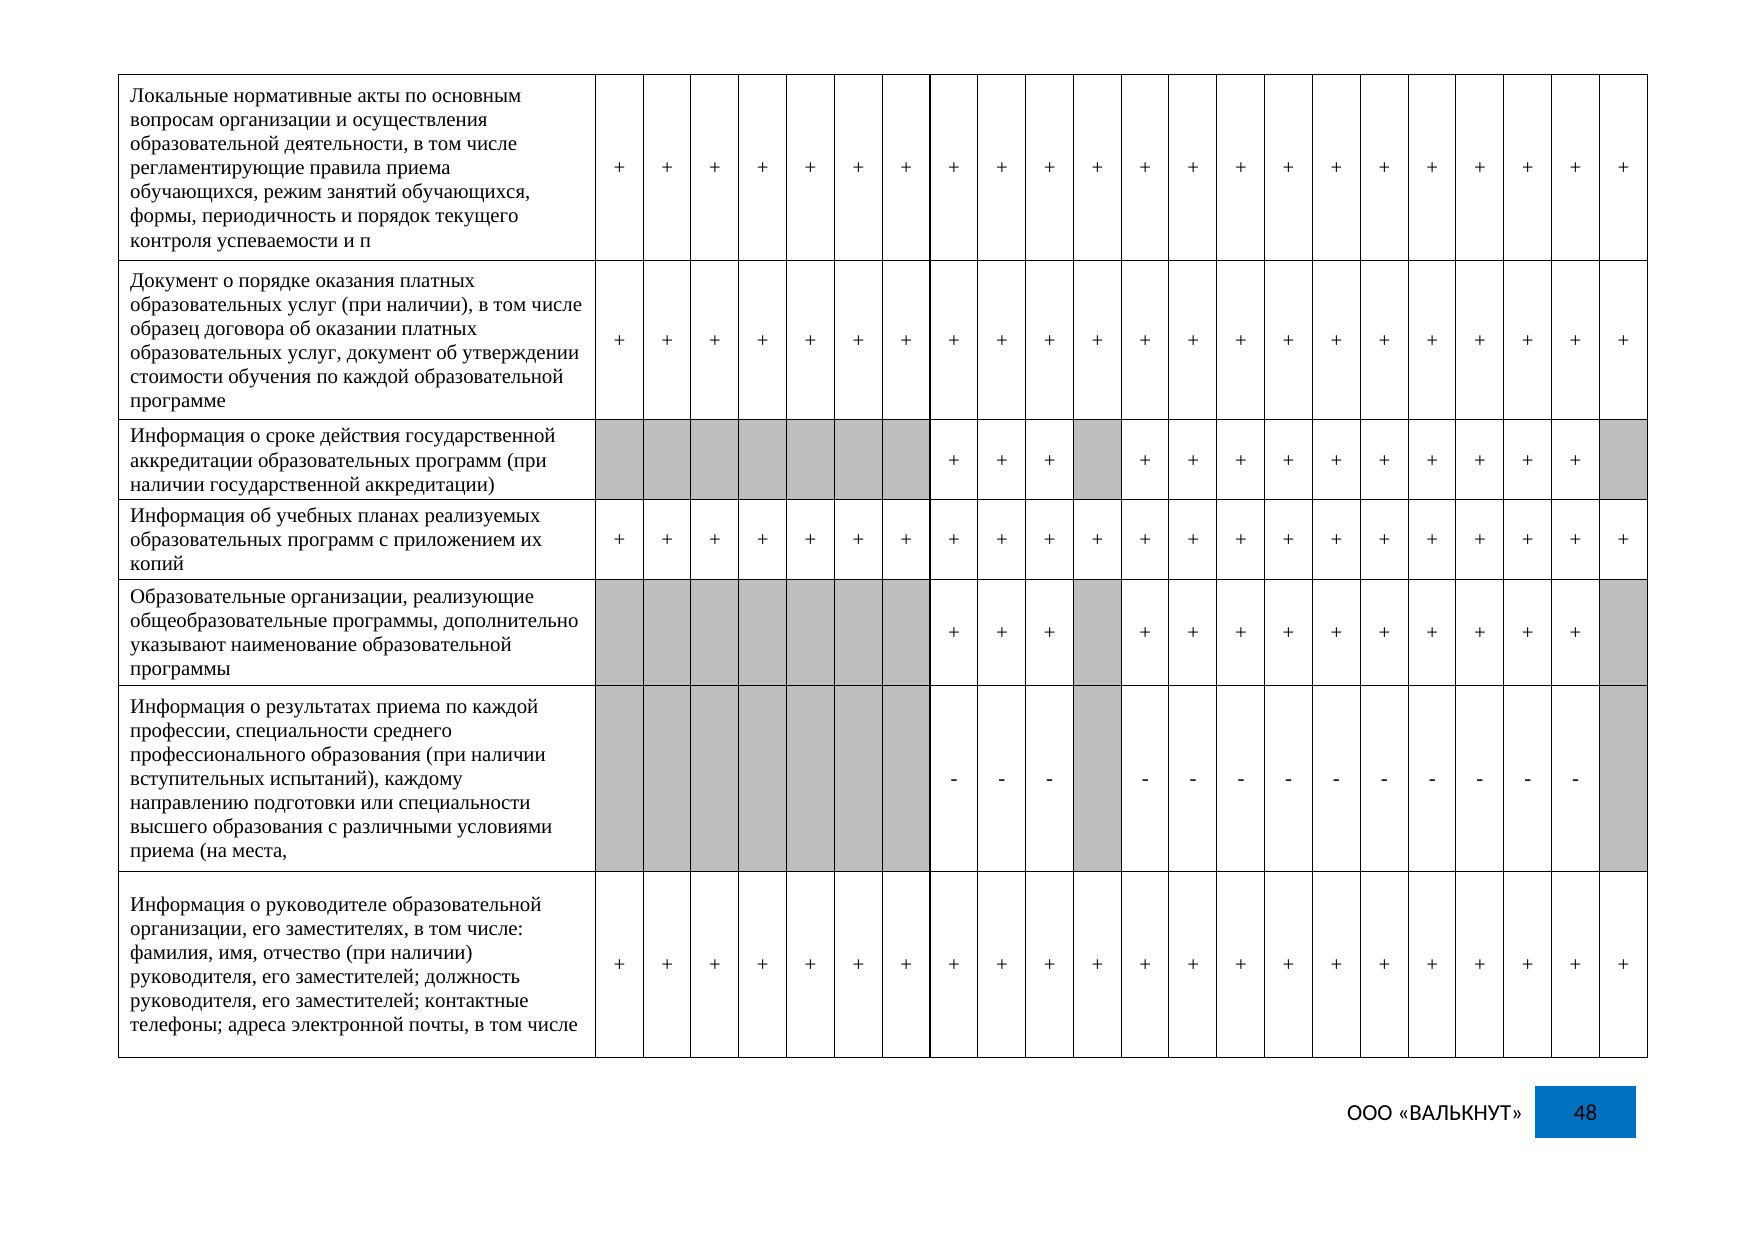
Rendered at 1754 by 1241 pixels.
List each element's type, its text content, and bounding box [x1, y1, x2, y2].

table_cell [691, 580, 738, 685]
table_cell Образовательные организации, реализующие общеобразовательные программы, дополнительно указывают наименование образовательной программы [119, 580, 595, 685]
table_cell + [978, 580, 1025, 685]
table_cell [644, 580, 690, 685]
table_cell + [1122, 580, 1168, 685]
table_cell + [1456, 580, 1503, 685]
table_cell [883, 686, 929, 871]
table_cell [835, 686, 882, 871]
table_cell - [978, 686, 1025, 871]
table_cell + [1074, 872, 1121, 1057]
table_cell [739, 686, 786, 871]
table_cell + [1217, 420, 1264, 499]
table_cell + [1361, 580, 1408, 685]
table_cell + [931, 500, 977, 578]
table_cell + [883, 261, 929, 419]
table_cell [835, 580, 882, 685]
table_cell + [691, 75, 738, 260]
table_cell - [1265, 686, 1312, 871]
table_cell + [978, 500, 1025, 578]
table_cell + [787, 75, 834, 260]
table_cell + [1169, 580, 1216, 685]
table_cell + [1409, 580, 1455, 685]
table_cell + [1456, 75, 1503, 260]
table_cell + [1026, 420, 1073, 499]
table_cell + [739, 261, 786, 419]
table_cell + [1074, 500, 1121, 578]
table_cell + [1026, 580, 1073, 685]
table_cell + [787, 872, 834, 1057]
table_cell + [883, 500, 929, 578]
table_cell + [1504, 420, 1551, 499]
table_cell + [644, 872, 690, 1057]
table_cell + [739, 500, 786, 578]
table_cell + [1361, 872, 1408, 1057]
table_cell + [1265, 75, 1312, 260]
table_cell [739, 420, 786, 499]
table_cell + [1504, 872, 1551, 1057]
table_cell + [644, 75, 690, 260]
table_cell + [739, 75, 786, 260]
table_cell + [1361, 500, 1408, 578]
table_cell [644, 420, 690, 499]
table_cell + [1456, 500, 1503, 578]
table_cell + [1504, 500, 1551, 578]
table_cell + [596, 500, 643, 578]
table_cell + [1217, 75, 1264, 260]
table_cell + [978, 261, 1025, 419]
table_cell + [835, 872, 882, 1057]
table_cell + [1169, 420, 1216, 499]
table_cell Локальные нормативные акты по основным вопросам организации и осуществления образовательной деятельности, в том числе регламентирующие правила приема обучающихся, режим занятий обучающихся, формы, периодичность и порядок текущего контроля успеваемости и п [119, 75, 595, 260]
table_cell + [1409, 420, 1455, 499]
table_cell - [1122, 686, 1168, 871]
table_cell + [1456, 420, 1503, 499]
table_cell + [1074, 75, 1121, 260]
table_cell [787, 580, 834, 685]
table_cell + [931, 261, 977, 419]
table_cell + [1552, 500, 1599, 578]
table_cell Информация о руководителе образовательной организации, его заместителях, в том числе: фамилия, имя, отчество (при наличии) руководителя, его заместителей; должность руководителя, его заместителей; контактные телефоны; адреса электронной почты, в том числе [119, 872, 595, 1057]
table_cell + [1169, 261, 1216, 419]
table_cell + [1265, 872, 1312, 1057]
table_cell Информация об учебных планах реализуемых образовательных программ с приложением их копий [119, 500, 595, 578]
table_cell + [691, 500, 738, 578]
table_cell [596, 686, 643, 871]
table_cell + [1265, 420, 1312, 499]
table_cell + [1169, 872, 1216, 1057]
table_cell + [1122, 261, 1168, 419]
table_cell + [1313, 261, 1360, 419]
table_cell + [1504, 75, 1551, 260]
table_cell + [1122, 75, 1168, 260]
table_cell - [1409, 686, 1455, 871]
table_cell + [1217, 261, 1264, 419]
table_cell + [1456, 872, 1503, 1057]
table_cell - [1361, 686, 1408, 871]
table_cell + [1122, 500, 1168, 578]
table_cell + [1217, 872, 1264, 1057]
table_cell + [1409, 872, 1455, 1057]
table_cell + [1217, 500, 1264, 578]
table_cell Информация о сроке действия государственной аккредитации образовательных программ (при наличии государственной аккредитации) [119, 420, 595, 499]
table_cell + [1265, 261, 1312, 419]
table_cell + [1552, 261, 1599, 419]
table_cell [835, 420, 882, 499]
table_cell Информация о результатах приема по каждой профессии, специальности среднего профессионального образования (при наличии вступительных испытаний), каждому направлению подготовки или специальности высшего образования с различными условиями приема (на места, [119, 686, 595, 871]
table_cell + [1504, 261, 1551, 419]
table_cell [596, 580, 643, 685]
table_cell - [1456, 686, 1503, 871]
table_cell + [1409, 261, 1455, 419]
table_cell + [883, 75, 929, 260]
table_cell + [691, 872, 738, 1057]
table_cell + [596, 261, 643, 419]
table_cell + [1313, 500, 1360, 578]
table_cell + [1026, 500, 1073, 578]
table_cell + [1217, 580, 1264, 685]
table_cell + [931, 75, 977, 260]
table_cell + [835, 261, 882, 419]
table_cell [1600, 686, 1647, 871]
table_cell [883, 420, 929, 499]
table_cell + [1122, 420, 1168, 499]
table_cell + [978, 420, 1025, 499]
table_cell + [1552, 872, 1599, 1057]
table_cell [1600, 580, 1647, 685]
table_cell + [1313, 420, 1360, 499]
table_cell + [1600, 500, 1647, 578]
table_cell + [1600, 872, 1647, 1057]
table_cell [739, 580, 786, 685]
table_cell + [978, 872, 1025, 1057]
table_cell - [1026, 686, 1073, 871]
table_cell + [787, 500, 834, 578]
table_cell + [1600, 75, 1647, 260]
table_cell + [1361, 420, 1408, 499]
table_cell + [1552, 75, 1599, 260]
table_cell + [1026, 75, 1073, 260]
table_cell [691, 686, 738, 871]
table_cell + [1265, 580, 1312, 685]
table_cell + [1552, 580, 1599, 685]
table_cell + [596, 872, 643, 1057]
table_cell + [1265, 500, 1312, 578]
table_cell + [1026, 261, 1073, 419]
table_cell + [1552, 420, 1599, 499]
table_cell + [1361, 75, 1408, 260]
table_cell + [835, 500, 882, 578]
table_cell + [1313, 580, 1360, 685]
table_cell [1600, 420, 1647, 499]
table_cell + [644, 500, 690, 578]
table_cell + [1313, 75, 1360, 260]
table_cell + [1313, 872, 1360, 1057]
table_cell - [1169, 686, 1216, 871]
table_cell Документ о порядке оказания платных образовательных услуг (при наличии), в том числе образец договора об оказании платных образовательных услуг, документ об утверждении стоимости обучения по каждой образовательной программе [119, 261, 595, 419]
table_cell + [691, 261, 738, 419]
table_cell + [978, 75, 1025, 260]
table_cell + [931, 872, 977, 1057]
table_cell + [1169, 500, 1216, 578]
table_cell [1074, 686, 1121, 871]
table_cell + [1361, 261, 1408, 419]
table_cell - [931, 686, 977, 871]
table_cell + [1409, 75, 1455, 260]
table_cell + [787, 261, 834, 419]
table_cell [691, 420, 738, 499]
table_cell - [1217, 686, 1264, 871]
table_cell - [1313, 686, 1360, 871]
table_cell + [1169, 75, 1216, 260]
table_cell [787, 420, 834, 499]
table_cell + [1504, 580, 1551, 685]
table_cell [1074, 580, 1121, 685]
table_cell + [1074, 261, 1121, 419]
table_cell + [931, 580, 977, 685]
table_cell + [1409, 500, 1455, 578]
table_cell - [1552, 686, 1599, 871]
table_cell + [644, 261, 690, 419]
table_cell + [931, 420, 977, 499]
table_cell + [1026, 872, 1073, 1057]
table_cell - [1504, 686, 1551, 871]
table_cell [644, 686, 690, 871]
table_cell + [1122, 872, 1168, 1057]
table_cell [596, 420, 643, 499]
table_cell + [835, 75, 882, 260]
table_cell + [1600, 261, 1647, 419]
table_cell + [883, 872, 929, 1057]
table_cell [787, 686, 834, 871]
table_cell + [596, 75, 643, 260]
table_cell [883, 580, 929, 685]
table_cell + [739, 872, 786, 1057]
table_cell + [1456, 261, 1503, 419]
table_cell [1074, 420, 1121, 499]
